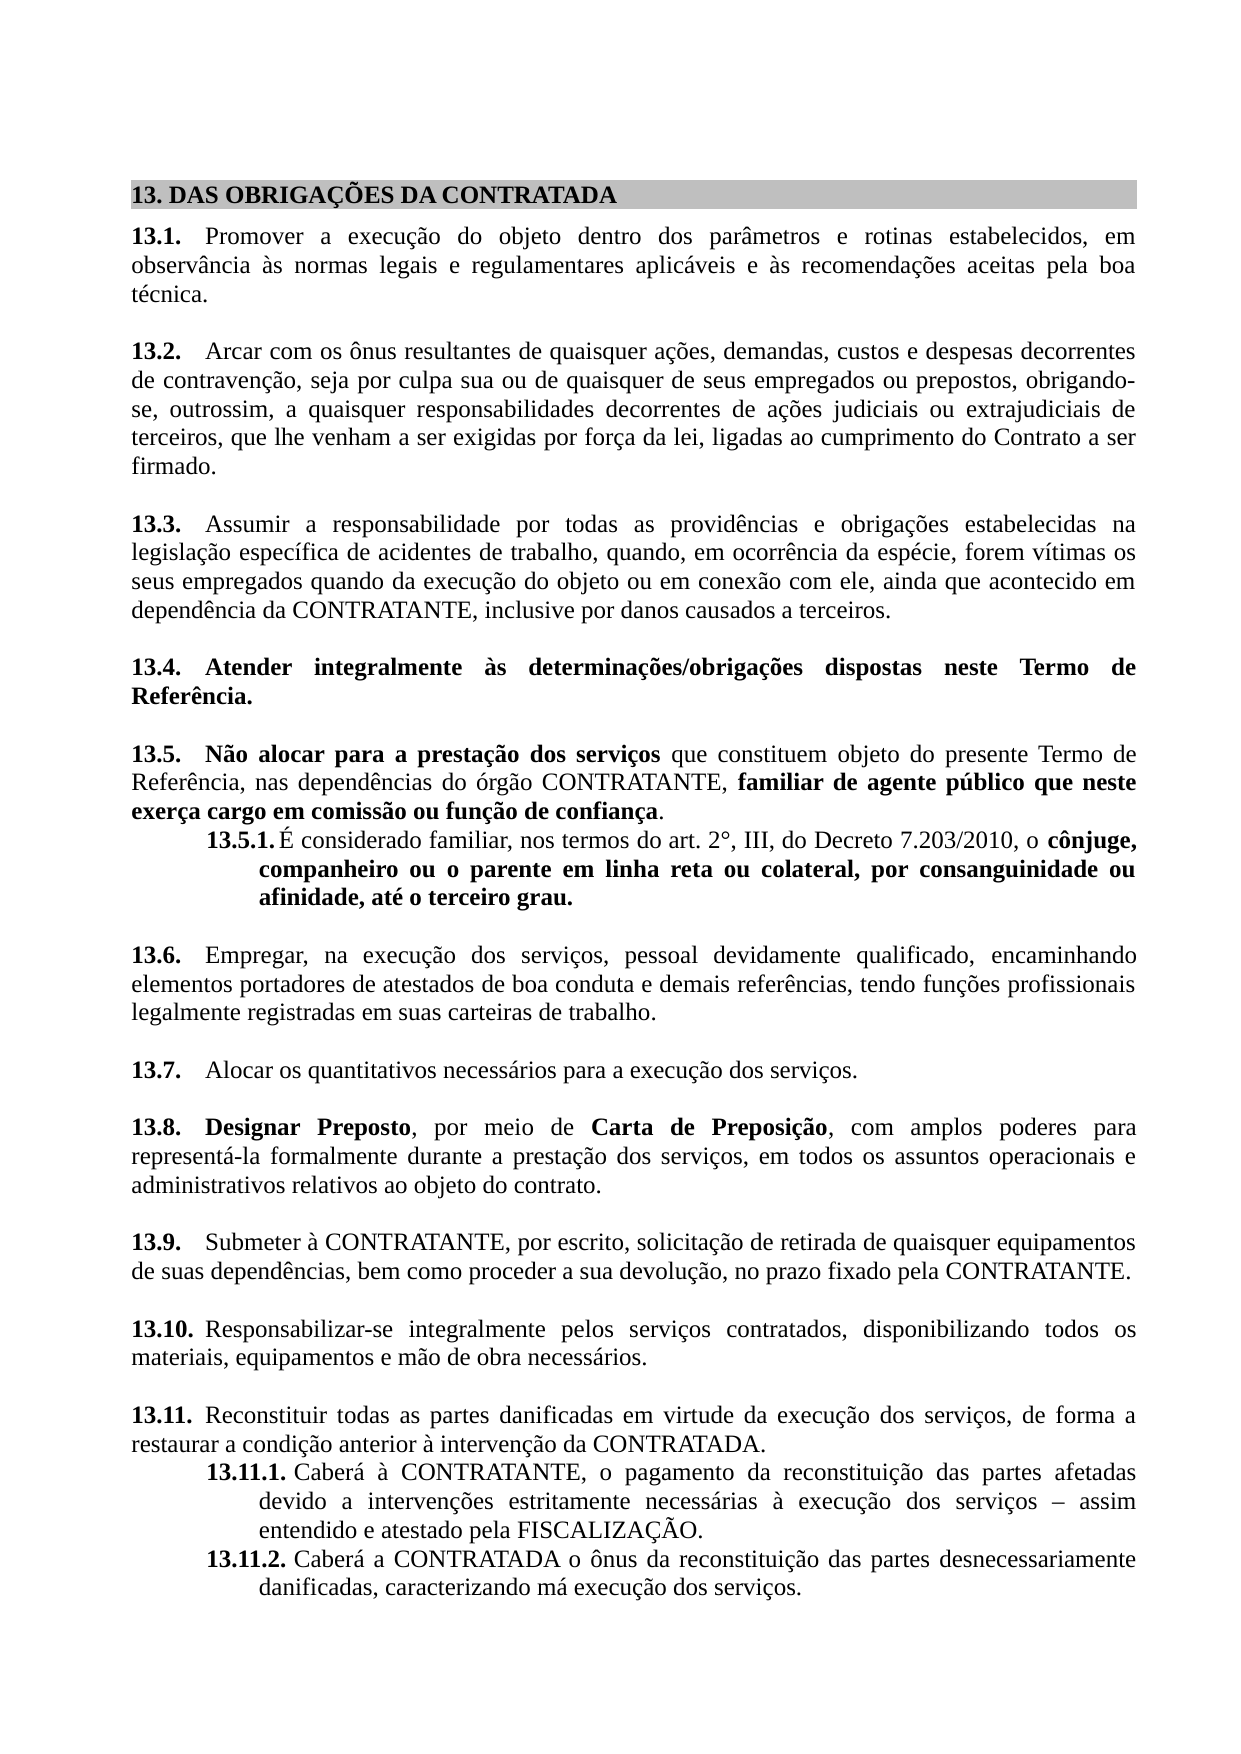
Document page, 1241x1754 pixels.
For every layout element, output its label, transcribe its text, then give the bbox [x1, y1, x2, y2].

list Assumir a responsabilidade por todas as providências e obrigações estabelecidas na legislação específica de acidentes de trabalho, quando, em ocorrência da espécie, forem vítimas os seus empregados quando da execução do objeto ou em conexão com ele, ainda que acontecido em dependência da CONTRATANTE, inclusive por danos causados a terceiros. [131, 509, 1137, 624]
list Caberá a CONTRATADA o ônus da reconstituição das partes desnecessariamente danificadas, caracterizando má execução dos serviços. [206, 1544, 1137, 1601]
list É considerado familiar, nos termos do art. 2°, III, do Decreto 7.203/2010, o cônjuge, companheiro ou o parente em linha reta ou colateral, por consanguinidade ou afinidade, até o terceiro grau. [206, 825, 1137, 911]
list Responsabilizar-se integralmente pelos serviços contratados, disponibilizando todos os materiais, equipamentos e mão de obra necessários. [131, 1314, 1137, 1371]
list Designar Preposto, por meio de Carta de Preposição, com amplos poderes para representá-la formalmente durante a prestação dos serviços, em todos os assuntos operacionais e administrativos relativos ao objeto do contrato. [131, 1112, 1137, 1199]
list Reconstituir todas as partes danificadas em virtude da execução dos serviços, de forma a restaurar a condição anterior à intervenção da CONTRATADA. [131, 1400, 1137, 1457]
list Não alocar para a prestação dos serviços que constituem objeto do presente Termo de Referência, nas dependências do órgão CONTRATANTE, familiar de agente público que neste exerça cargo em comissão ou função de confiança. [131, 739, 1137, 825]
list Promover a execução do objeto dentro dos parâmetros e rotinas estabelecidos, em observância às normas legais e regulamentares aplicáveis e às recomendações aceitas pela boa técnica. [131, 221, 1137, 307]
list DAS OBRIGAÇÕES DA CONTRATADA [131, 180, 1137, 209]
list Arcar com os ônus resultantes de quaisquer ações, demandas, custos e despesas decorrentes de contravenção, seja por culpa sua ou de quaisquer de seus empregados ou prepostos, obrigando-se, outrossim, a quaisquer responsabilidades decorrentes de ações judiciais ou extrajudiciais de terceiros, que lhe venham a ser exigidas por força da lei, ligadas ao cumprimento do Contrato a ser firmado. [131, 336, 1137, 480]
list Empregar, na execução dos serviços, pessoal devidamente qualificado, encaminhando elementos portadores de atestados de boa conduta e demais referências, tendo funções profissionais legalmente registradas em suas carteiras de trabalho. [131, 940, 1137, 1026]
list Atender integralmente às determinações/obrigações dispostas neste Termo de Referência. [131, 652, 1137, 710]
list Caberá à CONTRATANTE, o pagamento da reconstituição das partes afetadas devido a intervenções estritamente necessárias à execução dos serviços – assim entendido e atestado pela FISCALIZAÇÃO. [206, 1457, 1137, 1544]
list Alocar os quantitativos necessários para a execução dos serviços. [131, 1055, 1137, 1084]
list Submeter à CONTRATANTE, por escrito, solicitação de retirada de quaisquer equipamentos de suas dependências, bem como proceder a sua devolução, no prazo fixado pela CONTRATANTE. [131, 1227, 1137, 1285]
